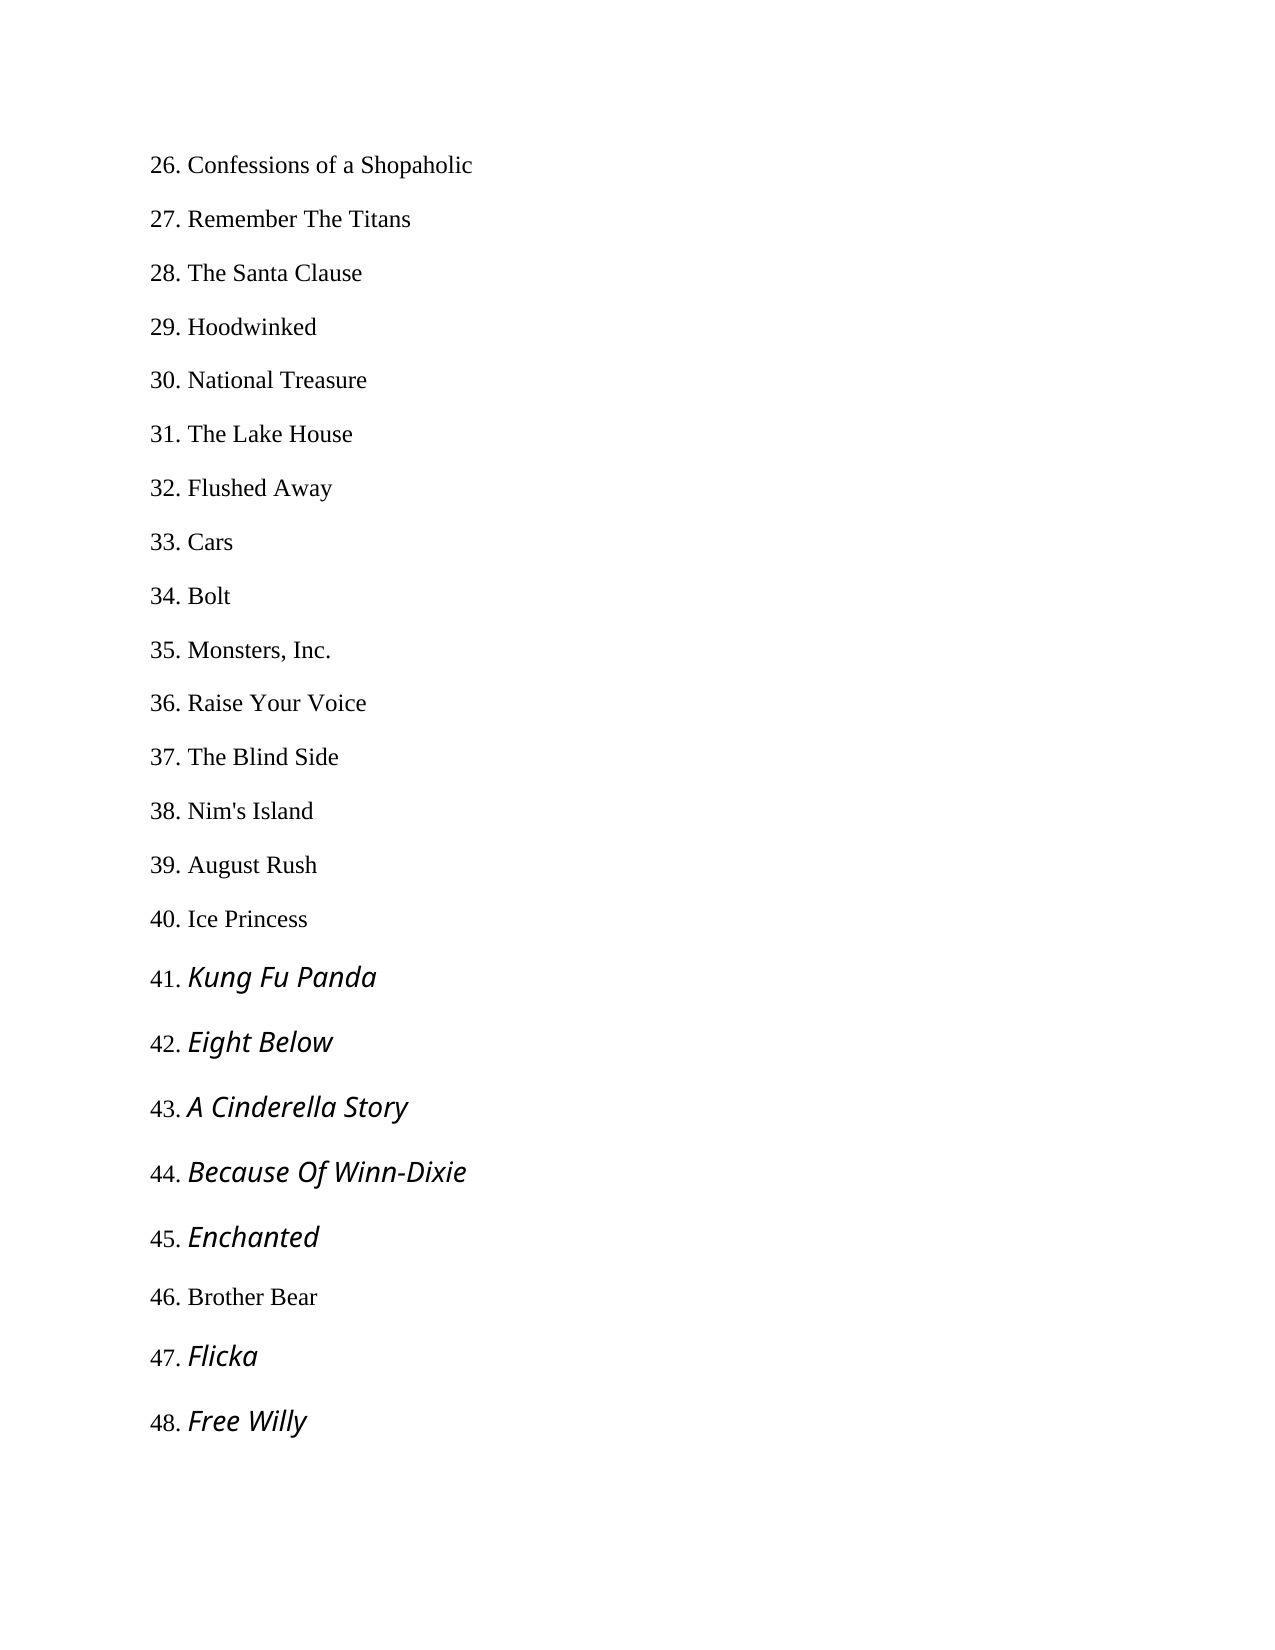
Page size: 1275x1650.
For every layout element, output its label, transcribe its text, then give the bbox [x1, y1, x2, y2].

text 35. Monsters, Inc. [150, 635, 1125, 663]
text 26. Confessions of a Shopaholic [150, 150, 1125, 179]
text 37. The Blind Side [150, 742, 1125, 771]
text 48. Free Willy [150, 1401, 1125, 1439]
text 38. Nim's Island [150, 796, 1125, 825]
text 44. Because Of Winn-Dixie [150, 1152, 1125, 1191]
text 36. Raise Your Voice [150, 688, 1125, 717]
text 32. Flushed Away [150, 473, 1125, 502]
text 30. National Treasure [150, 365, 1125, 394]
text 47. Flicka [150, 1336, 1125, 1374]
text 39. August Rush [150, 850, 1125, 879]
text 40. Ice Princess [150, 904, 1125, 933]
text 31. The Lake House [150, 419, 1125, 448]
text 43. A Cinderella Story [150, 1088, 1125, 1126]
text 33. Cars [150, 527, 1125, 556]
text 34. Bolt [150, 581, 1125, 609]
text 29. Hoodwinked [150, 312, 1125, 340]
text 27. Remember The Titans [150, 204, 1125, 233]
text 28. The Santa Clause [150, 258, 1125, 286]
text 42. Eight Below [150, 1023, 1125, 1061]
text 46. Brother Bear [150, 1282, 1125, 1311]
text 41. Kung Fu Panda [150, 958, 1125, 996]
text 45. Enchanted [150, 1217, 1125, 1256]
